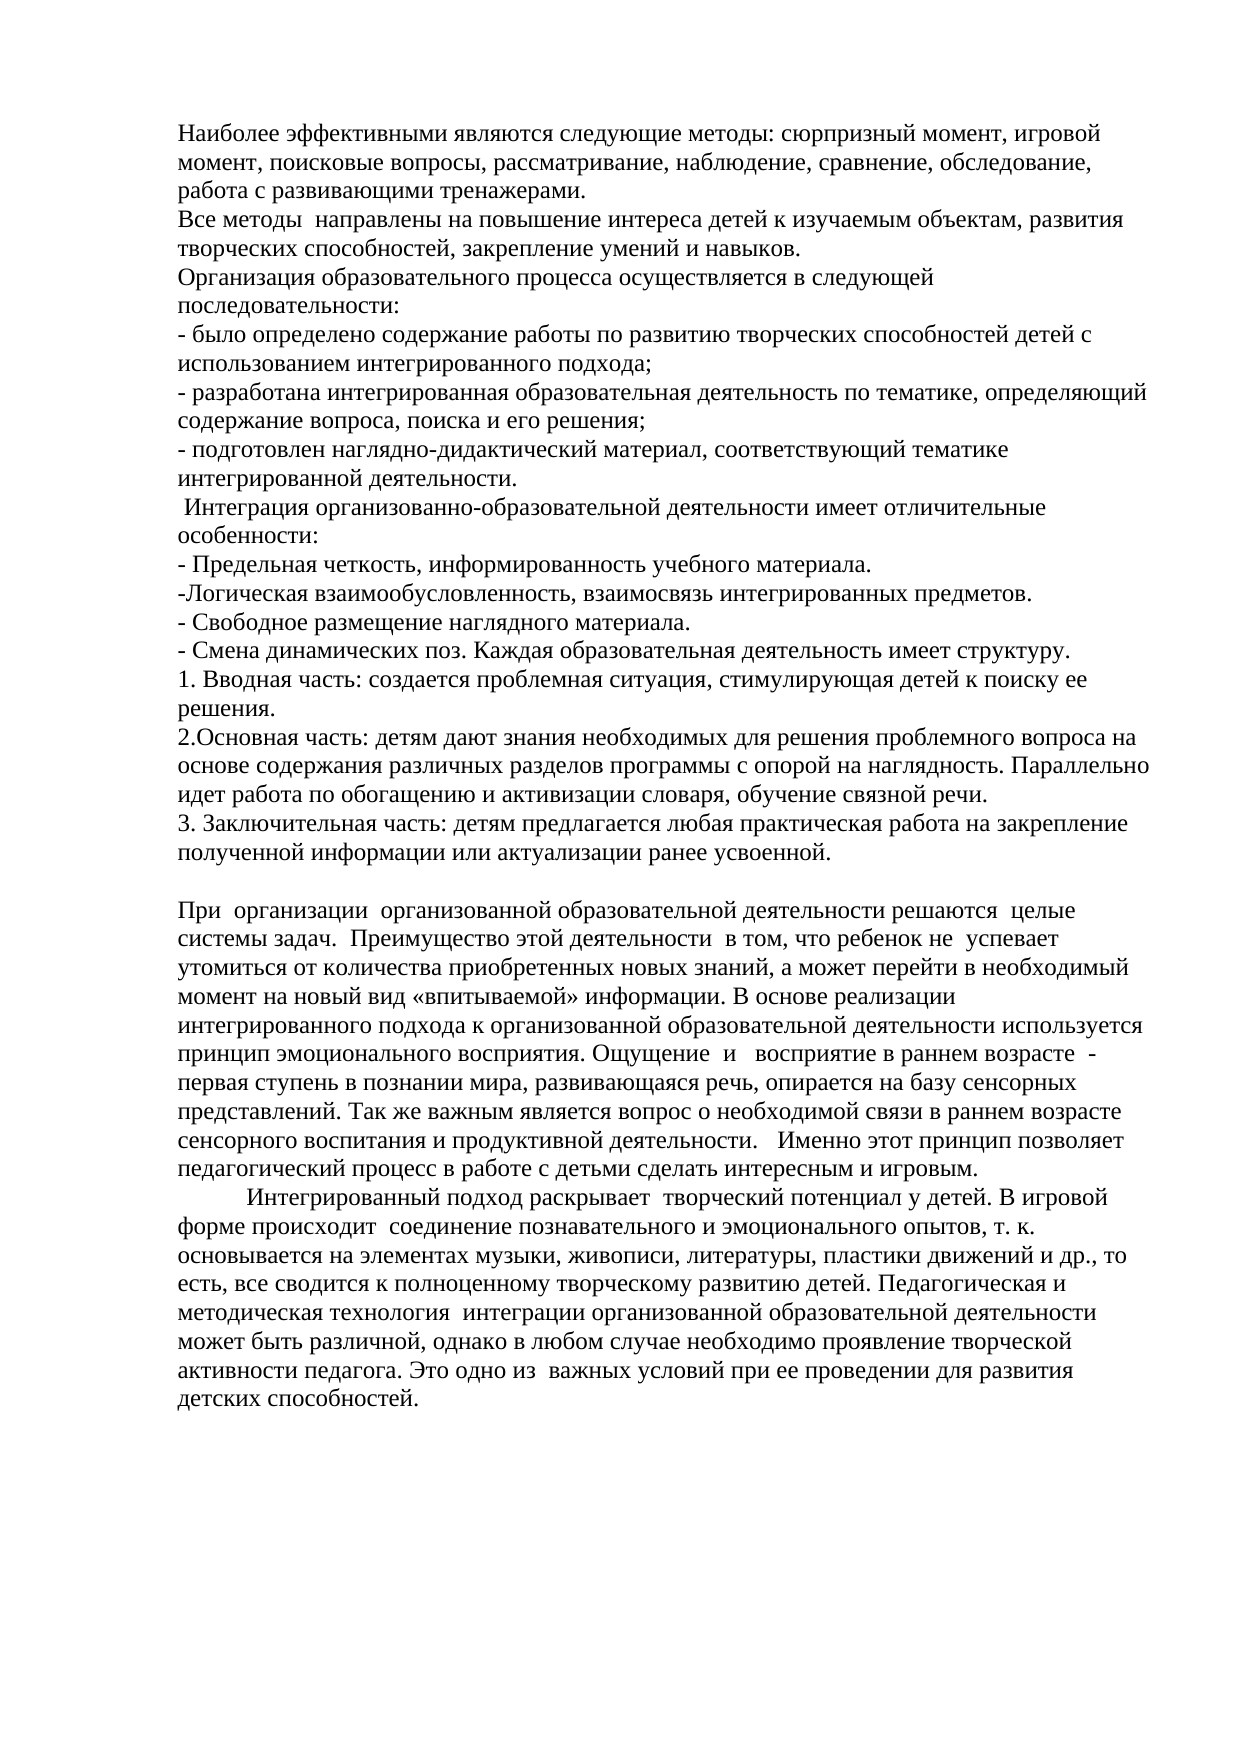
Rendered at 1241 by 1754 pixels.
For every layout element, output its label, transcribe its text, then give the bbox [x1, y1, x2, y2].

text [177, 118, 1152, 866]
text При организации организованной образовательной деятельности решаются целые системы задач. Преимущество этой деятельности в том, что ребенок не успевает утомиться от количества приобретенных новых знаний, а может перейти в необходимый момент на новый вид «впитываемой» информации. В основе реализации интегрированного подхода к организованной образовательной деятельности используется принцип эмоционального восприятия. Ощущение и восприятие в раннем возрасте - первая ступень в познании мира, развивающаяся речь, опирается на базу сенсорных представлений. Так же важным является вопрос о необходимой связи в раннем возрасте сенсорного воспитания и продуктивной деятельности. Именно этот принцип позволяет педагогический процесс в работе с детьми сделать интересным и игровым. Интегрированный подход раскрывает творческий потенциал у детей. В игровой форме происходит соединение познавательного и эмоционального опытов, т. к. основывается на элементах музыки, живописи, литературы, пластики движений и др., то есть, все сводится к полноценному творческому развитию детей. Педагогическая и методическая технология интеграции организованной образовательной деятельности может быть различной, однако в любом случае необходимо проявление творческой активности педагога. Это одно из важных условий при ее проведении для развития детских способностей. [177, 895, 1152, 1412]
